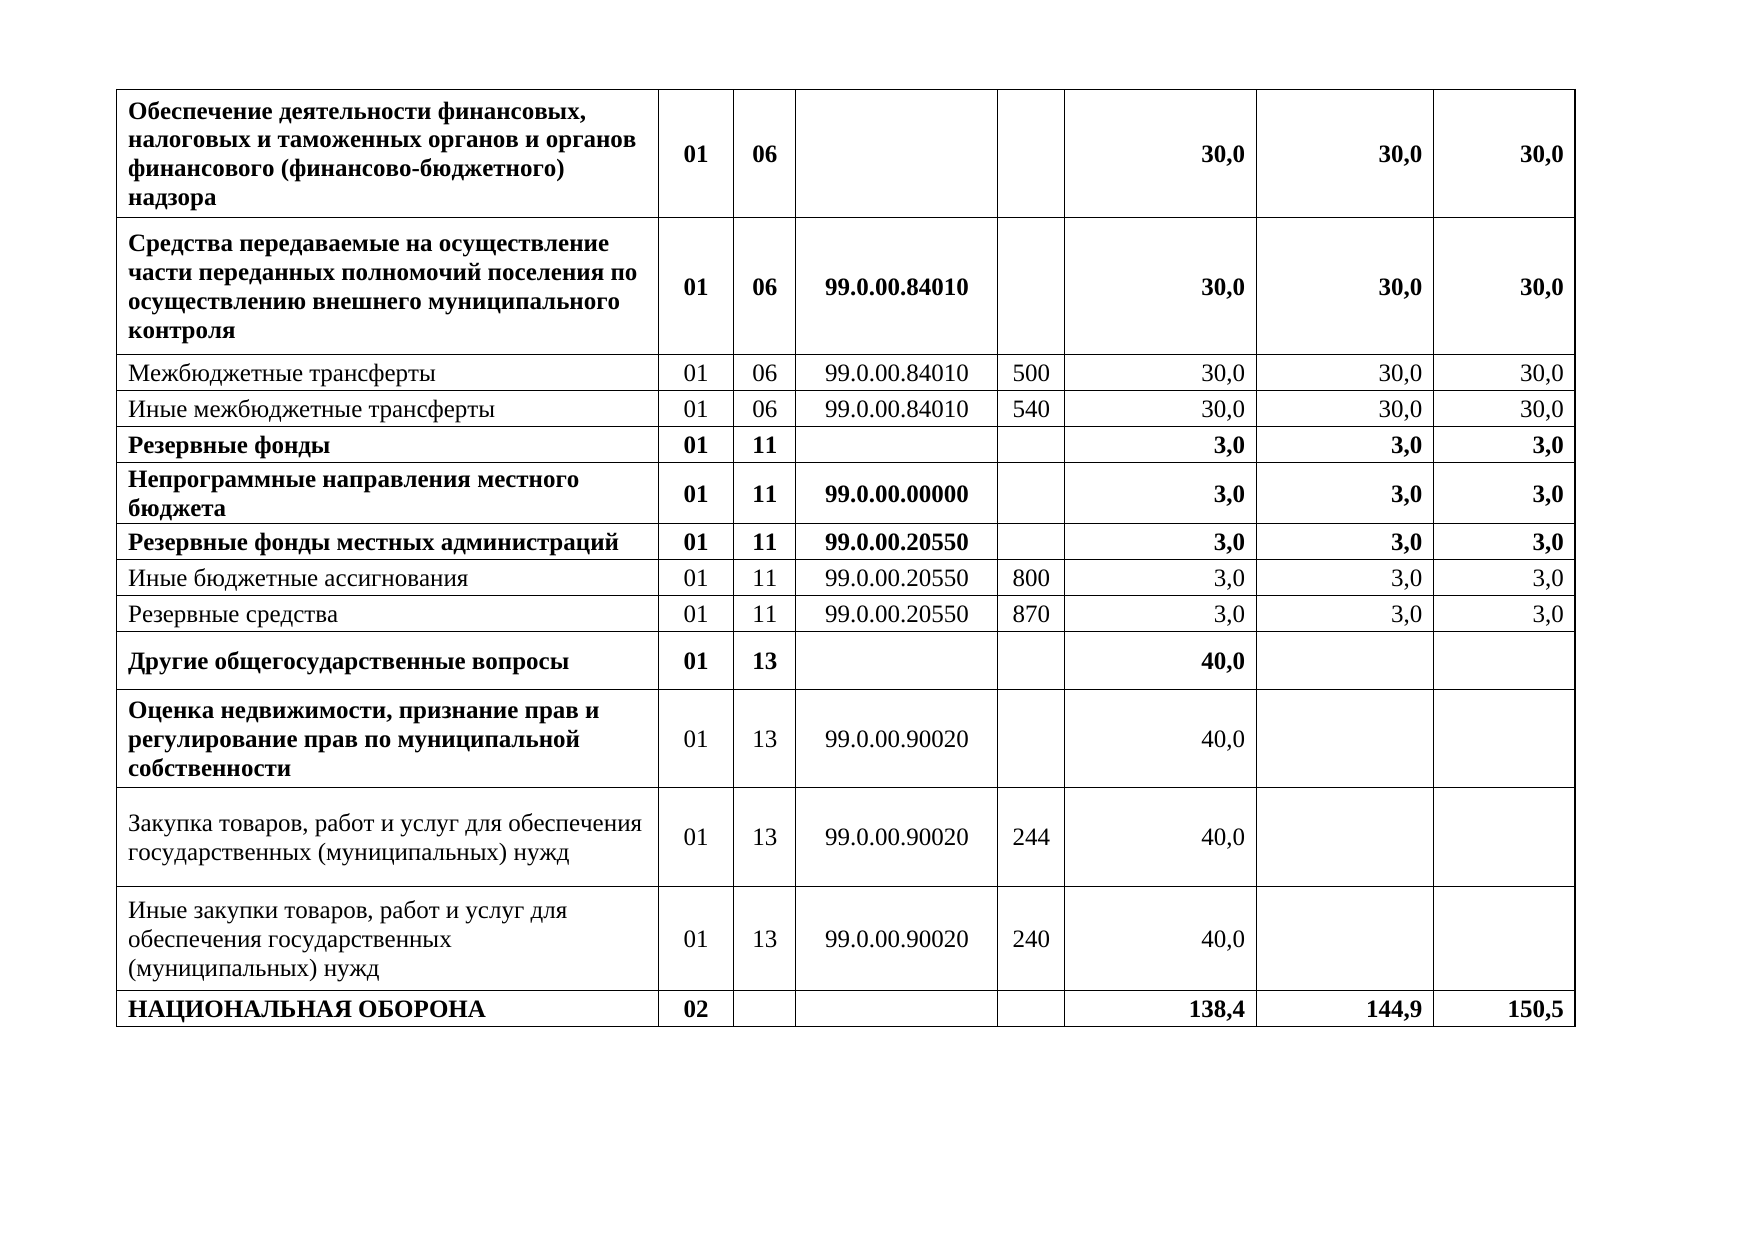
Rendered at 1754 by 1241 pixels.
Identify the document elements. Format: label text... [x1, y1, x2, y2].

table_cell [998, 427, 1064, 462]
table_cell 240 [998, 887, 1064, 990]
table_cell [998, 524, 1064, 559]
table_cell 99.0.00.84010 [796, 355, 997, 390]
table_cell 3,0 [1065, 560, 1256, 595]
table_cell [796, 991, 997, 1026]
table_cell 99.0.00.20550 [796, 524, 997, 559]
table_cell [998, 690, 1064, 787]
table_cell 01 [659, 560, 733, 595]
table_cell [1257, 887, 1433, 990]
table_cell [1434, 632, 1574, 689]
table_cell 3,0 [1065, 524, 1256, 559]
table_cell 01 [659, 788, 733, 886]
table_cell 30,0 [1065, 391, 1256, 426]
table_cell 30,0 [1065, 218, 1256, 354]
table_cell 01 [659, 690, 733, 787]
table_cell 06 [734, 355, 795, 390]
table_cell 99.0.00.90020 [796, 788, 997, 886]
table_cell 11 [734, 463, 795, 523]
table_cell Оценка недвижимости, признание прав и регулирование прав по муниципальной собственности [117, 690, 658, 787]
table_cell 40,0 [1065, 690, 1256, 787]
table_cell 01 [659, 524, 733, 559]
table_cell 13 [734, 690, 795, 787]
table_cell 3,0 [1065, 427, 1256, 462]
table_cell 99.0.00.84010 [796, 218, 997, 354]
table_cell НАЦИОНАЛЬНАЯ ОБОРОНА [117, 991, 658, 1026]
table_cell Другие общегосударственные вопросы [117, 632, 658, 689]
table_cell [1257, 788, 1433, 886]
table_cell 01 [659, 355, 733, 390]
table_cell 30,0 [1434, 391, 1574, 426]
table_cell 30,0 [1257, 355, 1433, 390]
table_cell 3,0 [1257, 524, 1433, 559]
table_cell 3,0 [1434, 596, 1574, 631]
table_cell 540 [998, 391, 1064, 426]
table_cell 99.0.00.00000 [796, 463, 997, 523]
table_cell 3,0 [1257, 596, 1433, 631]
table_cell 30,0 [1257, 391, 1433, 426]
table_cell 30,0 [1434, 90, 1574, 217]
table_cell 870 [998, 596, 1064, 631]
table_cell 40,0 [1065, 788, 1256, 886]
table_cell 99.0.00.84010 [796, 391, 997, 426]
table_cell 3,0 [1434, 463, 1574, 523]
table_cell [734, 991, 795, 1026]
table_cell Обеспечение деятельности финансовых, налоговых и таможенных органов и органов финансового (финансово-бюджетного) надзора [117, 90, 658, 217]
table_cell 800 [998, 560, 1064, 595]
table_cell 13 [734, 788, 795, 886]
table_cell 01 [659, 596, 733, 631]
table_cell 138,4 [1065, 991, 1256, 1026]
table_cell 3,0 [1257, 560, 1433, 595]
table_cell 06 [734, 218, 795, 354]
table_cell Иные межбюджетные трансферты [117, 391, 658, 426]
table_cell 3,0 [1434, 560, 1574, 595]
table_cell 30,0 [1065, 355, 1256, 390]
table_cell 500 [998, 355, 1064, 390]
table_cell Резервные средства [117, 596, 658, 631]
table_cell 01 [659, 632, 733, 689]
table_cell [998, 218, 1064, 354]
table_cell 02 [659, 991, 733, 1026]
table_cell Иные бюджетные ассигнования [117, 560, 658, 595]
table_cell Иные закупки товаров, работ и услуг для обеспечения государственных (муниципальных) нужд [117, 887, 658, 990]
table_cell [796, 427, 997, 462]
table_cell 3,0 [1257, 463, 1433, 523]
table_cell 150,5 [1434, 991, 1574, 1026]
table_cell 11 [734, 427, 795, 462]
table_cell [1257, 632, 1433, 689]
table_cell 13 [734, 887, 795, 990]
table_cell 30,0 [1257, 218, 1433, 354]
table_cell Непрограммные направления местного бюджета [117, 463, 658, 523]
table_cell 3,0 [1257, 427, 1433, 462]
table_cell 40,0 [1065, 632, 1256, 689]
table_cell Средства передаваемые на осуществление части переданных полномочий поселения по осуществлению внешнего муниципального контроля [117, 218, 658, 354]
table_cell 13 [734, 632, 795, 689]
table_cell 30,0 [1065, 90, 1256, 217]
table_cell 99.0.00.20550 [796, 560, 997, 595]
table_cell [1434, 887, 1574, 990]
table_cell 244 [998, 788, 1064, 886]
table_cell 11 [734, 596, 795, 631]
table_cell 11 [734, 524, 795, 559]
table_cell [998, 991, 1064, 1026]
table_cell Межбюджетные трансферты [117, 355, 658, 390]
table_cell [1257, 690, 1433, 787]
table_cell 3,0 [1065, 596, 1256, 631]
table_cell 3,0 [1434, 524, 1574, 559]
table_cell 99.0.00.90020 [796, 690, 997, 787]
table_cell 99.0.00.20550 [796, 596, 997, 631]
table_cell 01 [659, 90, 733, 217]
table_cell [1434, 788, 1574, 886]
table_cell Закупка товаров, работ и услуг для обеспечения государственных (муниципальных) нужд [117, 788, 658, 886]
table_cell 3,0 [1065, 463, 1256, 523]
table_cell [998, 90, 1064, 217]
table_cell 40,0 [1065, 887, 1256, 990]
table_cell [1434, 690, 1574, 787]
table_cell 01 [659, 427, 733, 462]
table_cell 01 [659, 218, 733, 354]
table_cell [998, 463, 1064, 523]
table_cell 99.0.00.90020 [796, 887, 997, 990]
table_cell 30,0 [1434, 218, 1574, 354]
table_cell [796, 632, 997, 689]
table_cell 30,0 [1257, 90, 1433, 217]
table_cell Резервные фонды местных администраций [117, 524, 658, 559]
table_cell 144,9 [1257, 991, 1433, 1026]
table_cell 01 [659, 391, 733, 426]
table_cell 01 [659, 463, 733, 523]
table_cell 06 [734, 391, 795, 426]
table_cell 3,0 [1434, 427, 1574, 462]
table_cell 11 [734, 560, 795, 595]
table_cell 01 [659, 887, 733, 990]
table_cell [796, 90, 997, 217]
table_cell Резервные фонды [117, 427, 658, 462]
table_cell 06 [734, 90, 795, 217]
table_cell 30,0 [1434, 355, 1574, 390]
table_cell [998, 632, 1064, 689]
